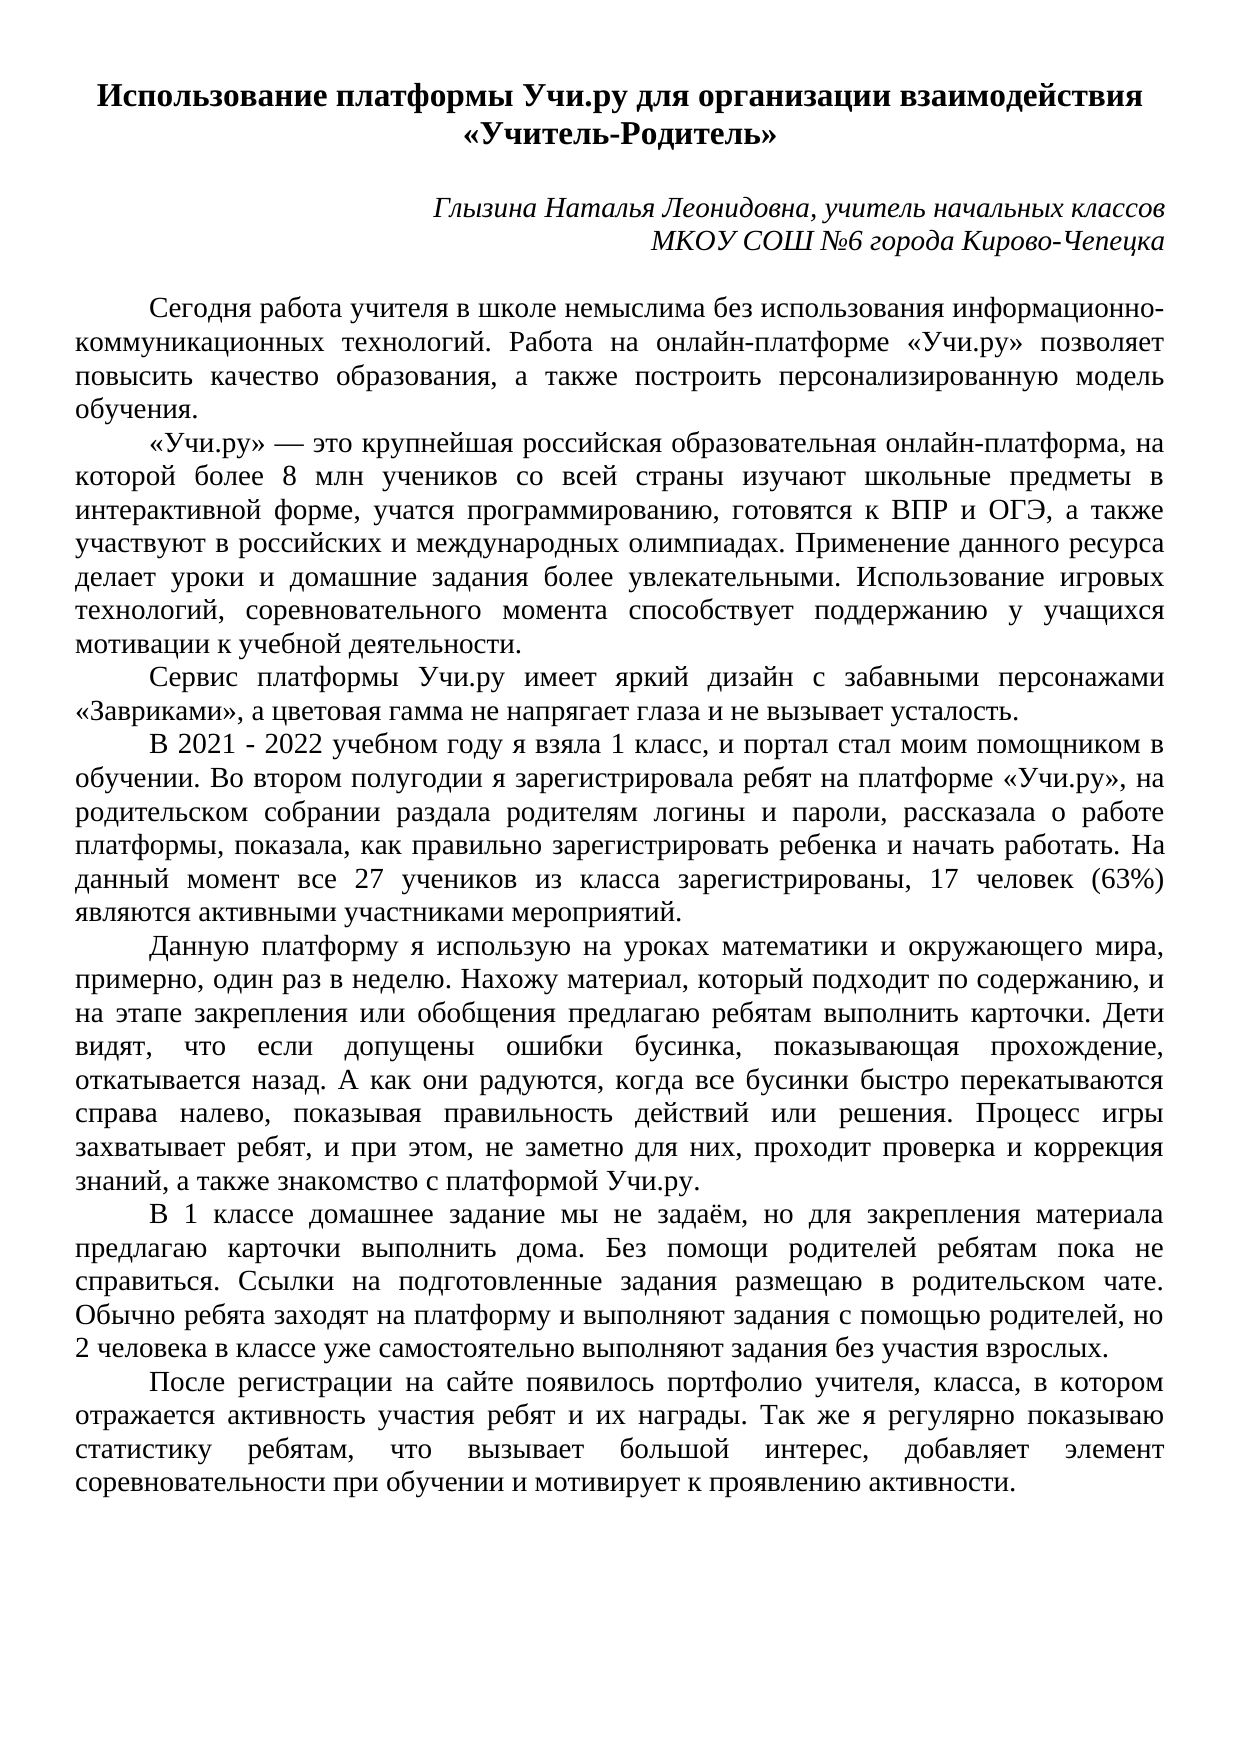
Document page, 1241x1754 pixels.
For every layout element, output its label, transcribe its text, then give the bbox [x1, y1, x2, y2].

text После регистрации на сайте появилось портфолио учителя, класса, в котором отражается активность участия ребят и их награды. Так же я регулярно показываю статистику ребятам, что вызывает большой интерес, добавляет элемент соревновательности при обучении и мотивирует к проявлению активности. [75, 1364, 1165, 1498]
text Глызина Наталья Леонидовна, учитель начальных классов [75, 190, 1165, 223]
text Данную платформу я использую на уроках математики и окружающего мира, примерно, один раз в неделю. Нахожу материал, который подходит по содержанию, и на этапе закрепления или обобщения предлагаю ребятам выполнить карточки. Дети видят, что если допущены ошибки бусинка, показывающая прохождение, откатывается назад. А как они радуются, когда все бусинки быстро перекатываются справа налево, показывая правильность действий или решения. Процесс игры захватывает ребят, и при этом, не заметно для них, проходит проверка и коррекция знаний, а также знакомство с платформой Учи.ру. [75, 928, 1165, 1196]
text МКОУ СОШ №6 города Кирово-Чепецка [75, 223, 1165, 257]
text Сервис платформы Учи.ру имеет яркий дизайн с забавными персонажами «Завриками», а цветовая гамма не напрягает глаза и не вызывает усталость. [75, 659, 1165, 727]
text В 1 классе домашнее задание мы не задаём, но для закрепления материала предлагаю карточки выполнить дома. Без помощи родителей ребятам пока не справиться. Ссылки на подготовленные задания размещаю в родительском чате. Обычно ребята заходят на платформу и выполняют задания с помощью родителей, но 2 человека в классе уже самостоятельно выполняют задания без участия взрослых. [75, 1196, 1165, 1364]
text Сегодня работа учителя в школе немыслима без использования информационно-коммуникационных технологий. Работа на онлайн-платформе «Учи.ру» позволяет повысить качество образования, а также построить персонализированную модель обучения. [75, 291, 1165, 425]
text Использование платформы Учи.ру для организации взаимодействия «Учитель-Родитель» [75, 75, 1165, 152]
text В 2021 - 2022 учебном году я взяла 1 класс, и портал стал моим помощником в обучении. Во втором полугодии я зарегистрировала ребят на платформе «Учи.ру», на родительском собрании раздала родителям логины и пароли, рассказала о работе платформы, показала, как правильно зарегистрировать ребенка и начать работать. На данный момент все 27 учеников из класса зарегистрированы, 17 человек (63%) являются активными участниками мероприятий. [75, 727, 1165, 928]
text «Учи.ру» — это крупнейшая российская образовательная онлайн-платформа, на которой более 8 млн учеников со всей страны изучают школьные предметы в интерактивной форме, учатся программированию, готовятся к ВПР и ОГЭ, а также участвуют в российских и международных олимпиадах. Применение данного ресурса делает уроки и домашние задания более увлекательными. Использование игровых технологий, соревновательного момента способствует поддержанию у учащихся мотивации к учебной деятельности. [75, 425, 1165, 659]
